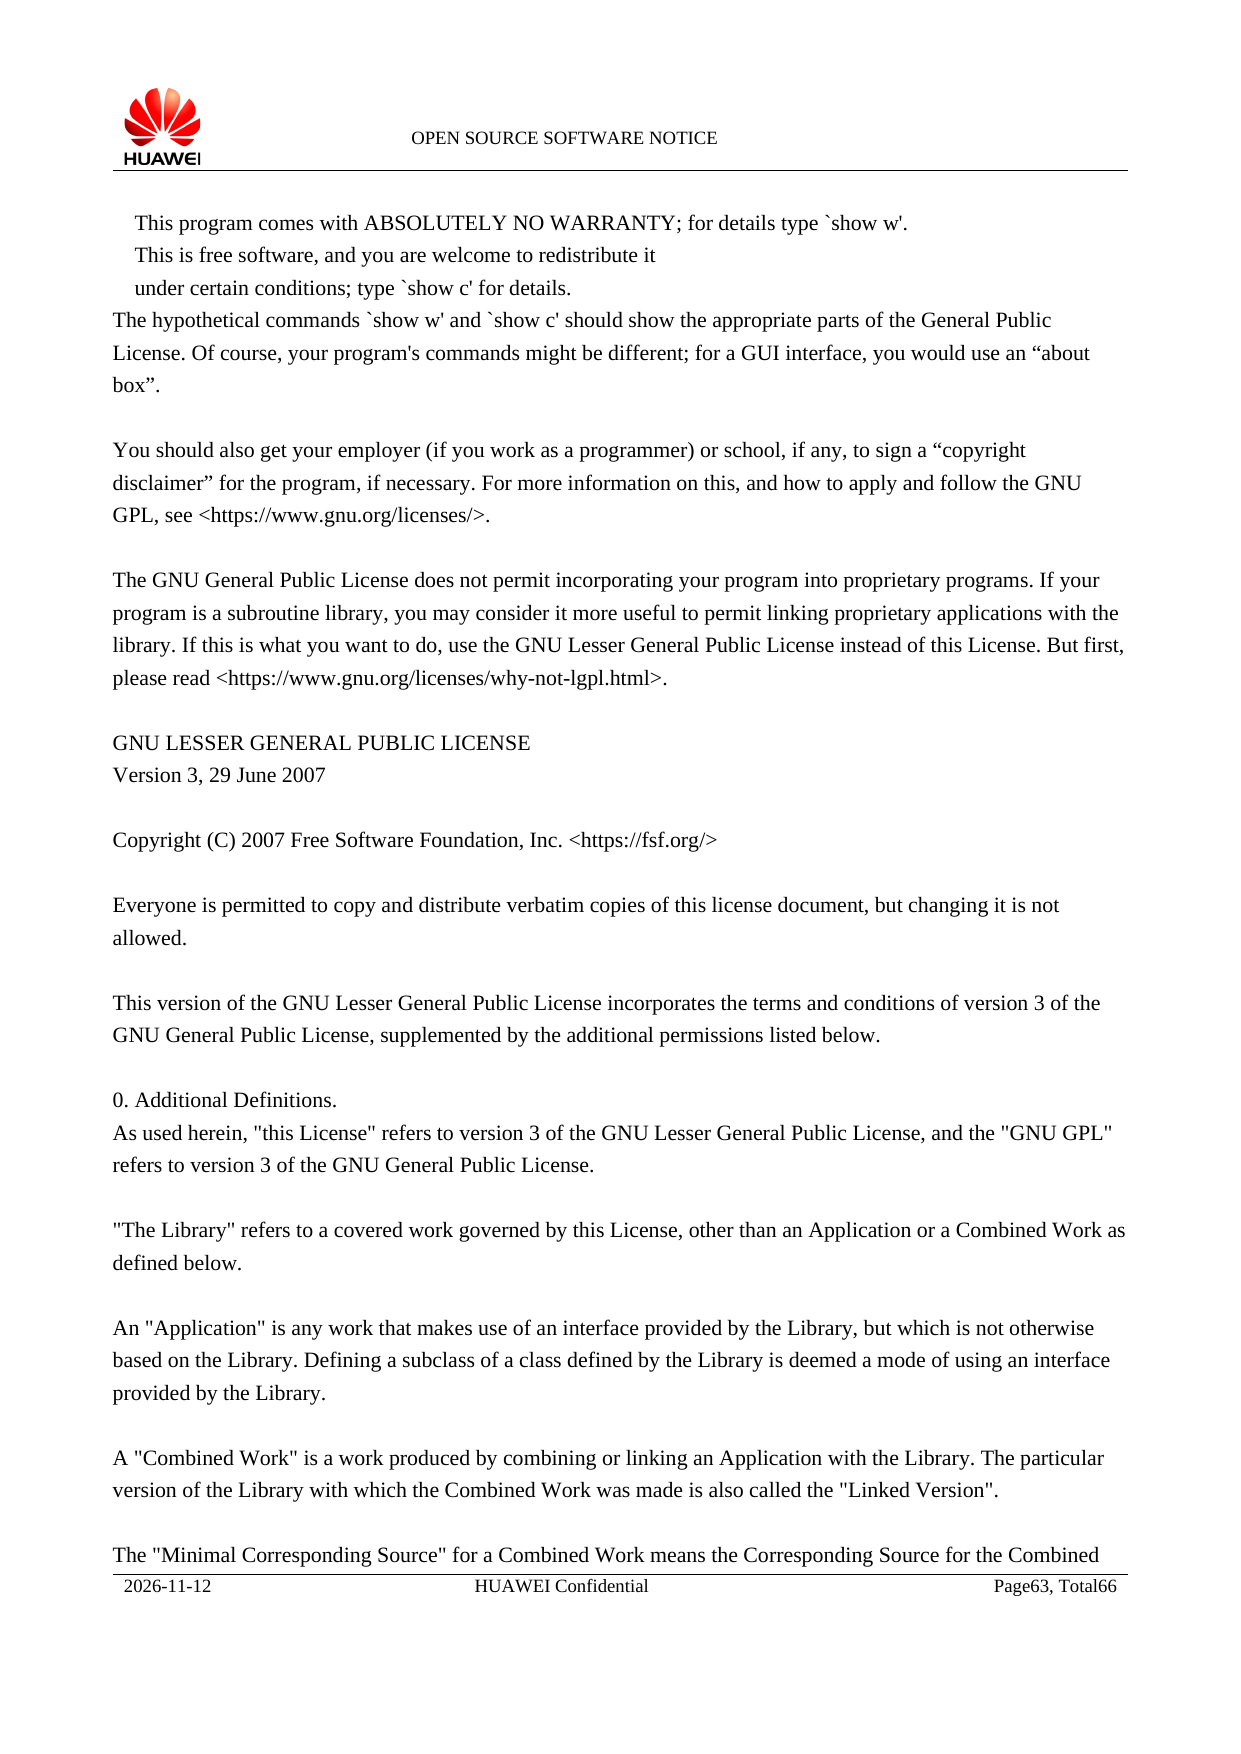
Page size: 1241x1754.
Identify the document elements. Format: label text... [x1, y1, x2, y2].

picture [124, 88, 201, 165]
